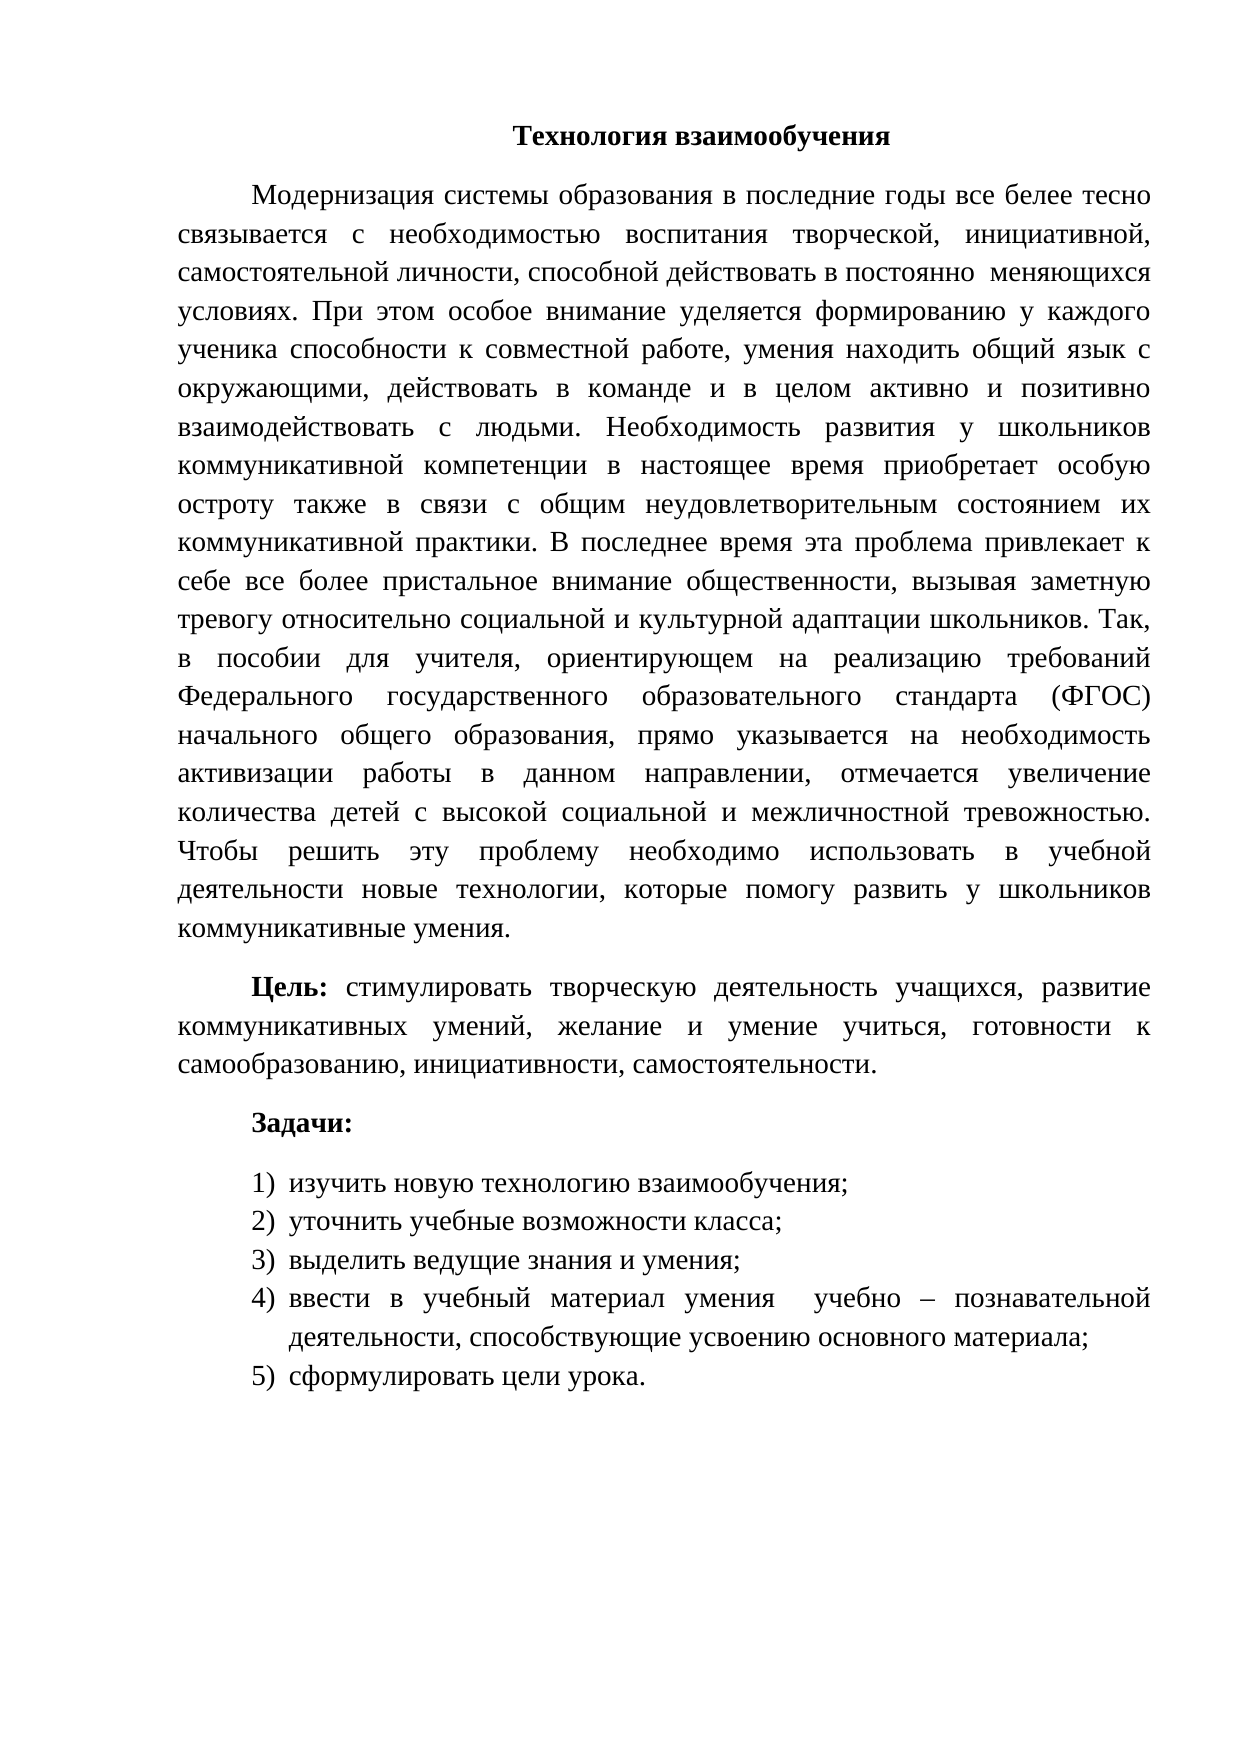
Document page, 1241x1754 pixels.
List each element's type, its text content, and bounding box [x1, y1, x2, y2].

text Технология взаимообучения [177, 118, 1152, 152]
list сформулировать цели урока. [251, 1358, 1152, 1391]
list уточнить учебные возможности класса; [251, 1203, 1152, 1237]
list изучить новую технологию взаимообучения; [251, 1165, 1152, 1198]
list выделить ведущие знания и умения; [251, 1242, 1152, 1276]
text Задачи: [177, 1106, 1152, 1139]
text Модернизация системы образования в последние годы все белее тесно связывается с необходимостью воспитания творческой, инициативной, самостоятельной личности, способной действовать в постоянно меняющихся условиях. При этом особое внимание уделяется формированию у каждого ученика способности к совместной работе, умения находить общий язык с окружающими, действовать в команде и в целом активно и позитивно взаимодействовать с людьми. Необходимость развития у школьников коммуникативной компетенции в настоящее время приобретает особую остроту также в связи с общим неудовлетворительным состоянием их коммуникативной практики. В последнее время эта проблема привлекает к себе все более пристальное внимание общественности, вызывая заметную тревогу относительно социальной и культурной адаптации школьников. Так, в пособии для учителя, ориентирующем на реализацию требований Федерального государственного образовательного стандарта (ФГОС) начального общего образования, прямо указывается на необходимость активизации работы в данном направлении, отмечается увеличение количества детей с высокой социальной и межличностной тревожностью. Чтобы решить эту проблему необходимо использовать в учебной деятельности новые технологии, которые помогу развить у школьников коммуникативные умения. [177, 177, 1152, 943]
text Цель: стимулировать творческую деятельность учащихся, развитие коммуникативных умений, желание и умение учиться, готовности к самообразованию, инициативности, самостоятельности. [177, 969, 1152, 1080]
list ввести в учебный материал умения учебно – познавательной деятельности, способствующие усвоению основного материала; [251, 1281, 1152, 1353]
